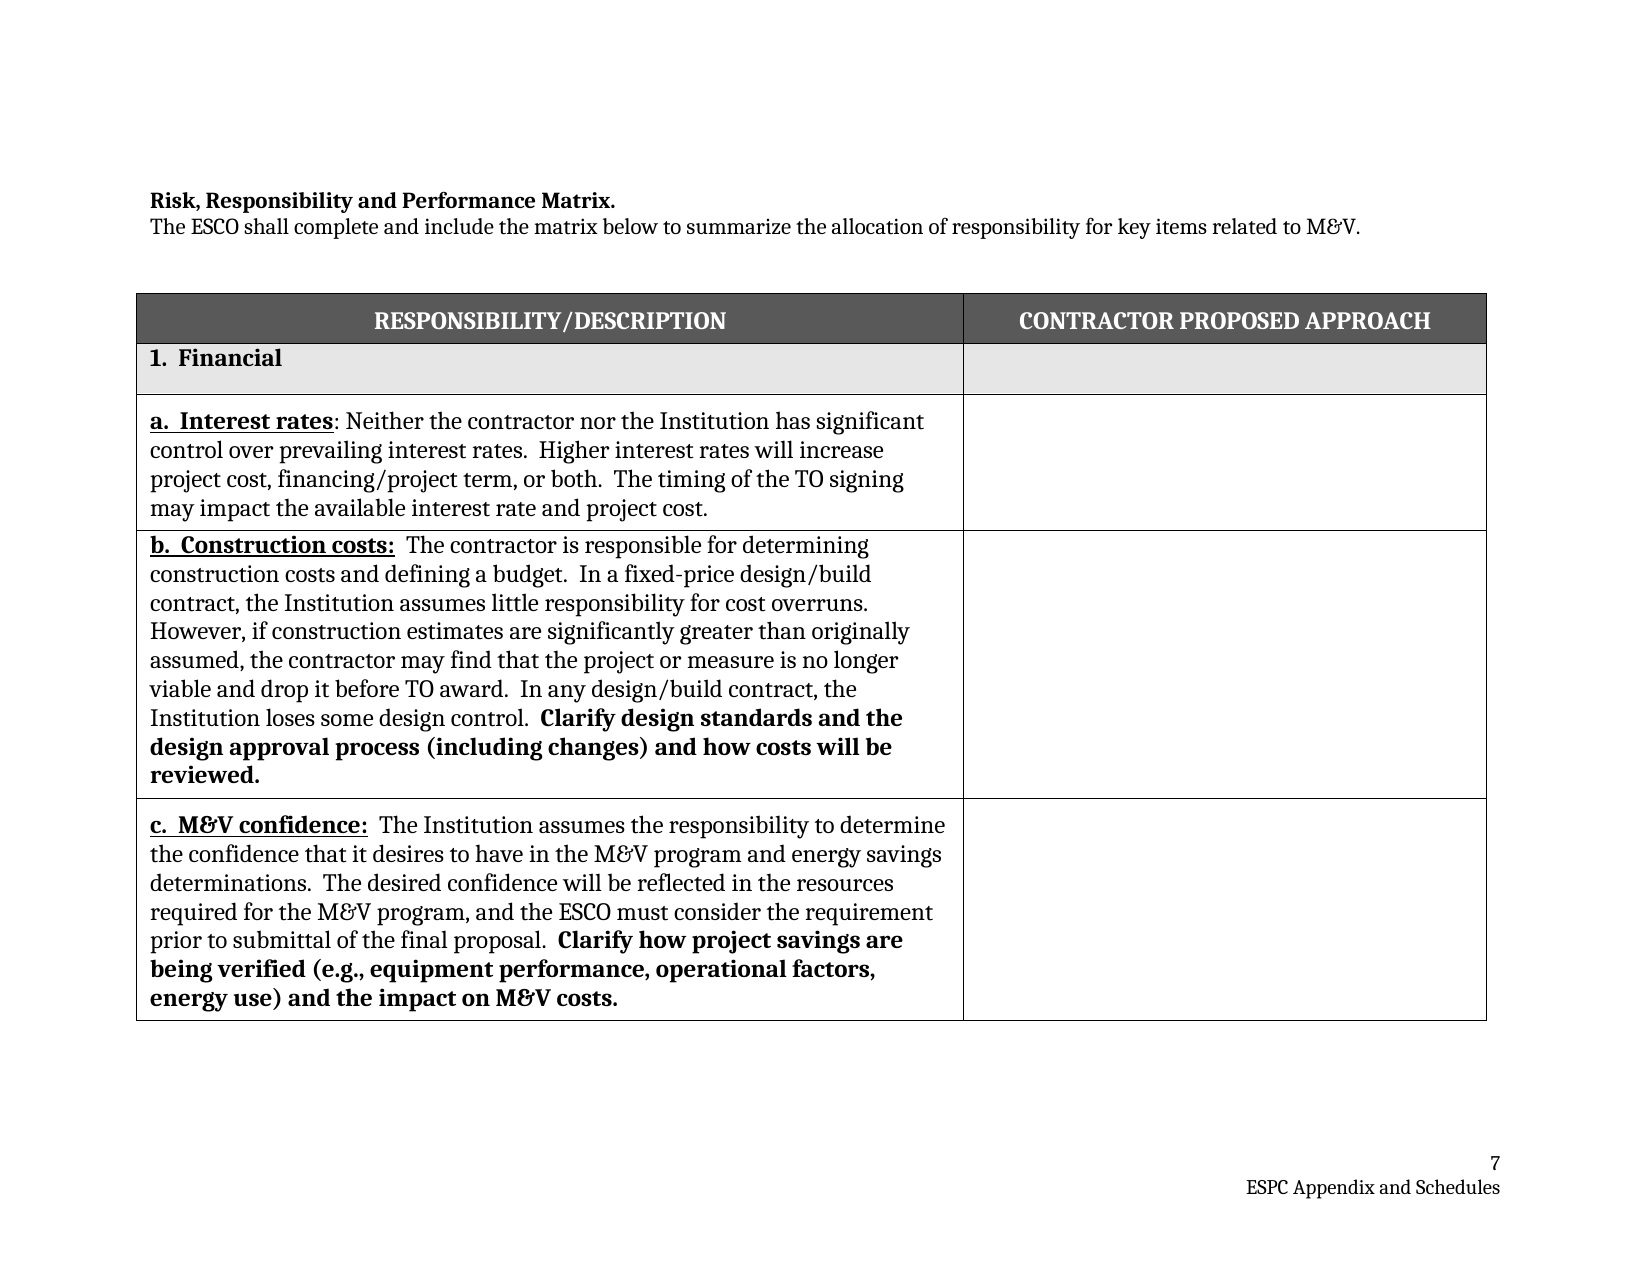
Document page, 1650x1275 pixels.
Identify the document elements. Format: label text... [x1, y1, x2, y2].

table_cell [964, 799, 1486, 1020]
table_cell b. Construction costs: The contractor is responsible for determining construction costs and defining a budget. In a fixed-price design/build contract, the Institution assumes little responsibility for cost overruns. However, if construction estimates are significantly greater than originally assumed, the contractor may find that the project or measure is no longer viable and drop it before TO award. In any design/build contract, the Institution loses some design control. Clarify design standards and the design approval process (including changes) and how costs will be reviewed. [137, 531, 963, 798]
table_header CONTRACTOR PROPOSED APPROACH [964, 294, 1486, 343]
text The ESCO shall complete and include the matrix below to summarize the allocation of responsibility for key items related to M&V. [150, 214, 1500, 240]
text Risk, Responsibility and Performance Matrix. [150, 187, 1500, 214]
table_cell c. M&V confidence: The Institution assumes the responsibility to determine the confidence that it desires to have in the M&V program and energy savings determinations. The desired confidence will be reflected in the resources required for the M&V program, and the ESCO must consider the requirement prior to submittal of the final proposal. Clarify how project savings are being verified (e.g., equipment performance, operational factors, energy use) and the impact on M&V costs. [137, 799, 963, 1020]
table_cell a. Interest rates: Neither the contractor nor the Institution has significant control over prevailing interest rates. Higher interest rates will increase project cost, financing/project term, or both. The timing of the TO signing may impact the available interest rate and project cost. [137, 395, 963, 530]
table_header RESPONSIBILITY/DESCRIPTION [137, 294, 963, 343]
table_cell 1. Financial [137, 344, 963, 393]
table_cell [964, 395, 1486, 530]
table_cell [964, 344, 1486, 393]
table_cell [964, 531, 1486, 798]
